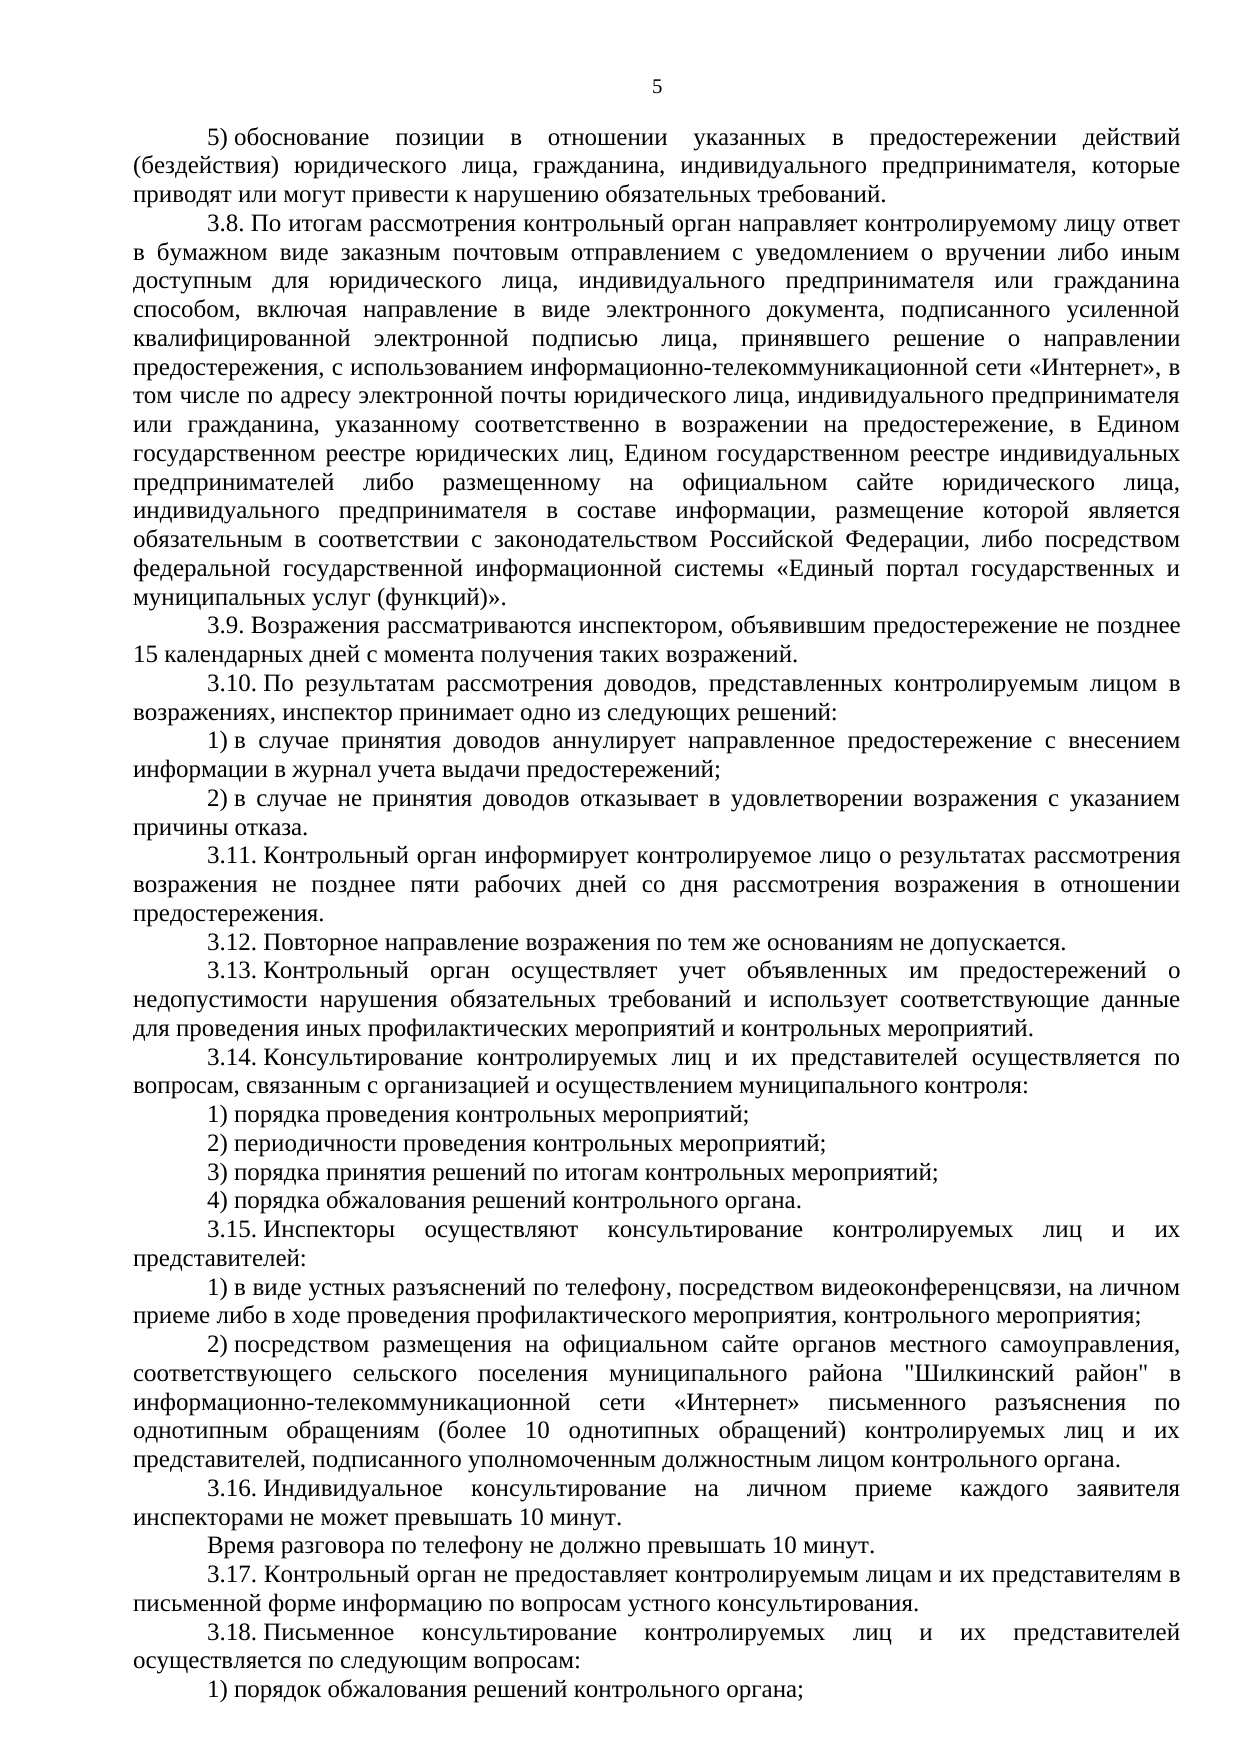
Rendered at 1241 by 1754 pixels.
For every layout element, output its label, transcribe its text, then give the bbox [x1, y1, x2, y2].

text 3.14. Консультирование контролируемых лиц и их представителей осуществляется по вопросам, связанным с организацией и осуществлением муниципального контроля: [133, 1042, 1181, 1099]
text 3.11. Контрольный орган информирует контролируемое лицо о результатах рассмотрения возражения не позднее пяти рабочих дней со дня рассмотрения возражения в отношении предостережения. [133, 841, 1181, 927]
text 1) порядок обжалования решений контрольного органа; [133, 1674, 1181, 1703]
text 3.17. Контрольный орган не предоставляет контролируемым лицам и их представителям в письменной форме информацию по вопросам устного консультирования. [133, 1559, 1181, 1617]
text 3) порядка принятия решений по итогам контрольных мероприятий; [133, 1157, 1181, 1186]
text 3.12. Повторное направление возражения по тем же основаниям не допускается. [133, 927, 1181, 956]
text 3.16. Индивидуальное консультирование на личном приеме каждого заявителя инспекторами не может превышать 10 минут. [133, 1473, 1181, 1531]
text 2) посредством размещения на официальном сайте органов местного самоуправления, соответствующего сельского поселения муниципального района "Шилкинский район" в информационно-телекоммуникационной сети «Интернет» письменного разъяснения по однотипным обращениям (более 10 однотипных обращений) контролируемых лиц и их представителей, подписанного уполномоченным должностным лицом контрольного органа. [133, 1329, 1181, 1473]
text 5) обоснование позиции в отношении указанных в предостережении действий (бездействия) юридического лица, гражданина, индивидуального предпринимателя, которые приводят или могут привести к нарушению обязательных требований. [133, 122, 1181, 208]
text 1) в случае принятия доводов аннулирует направленное предостережение с внесением информации в журнал учета выдачи предостережений; [133, 726, 1181, 783]
text 3.18. Письменное консультирование контролируемых лиц и их представителей осуществляется по следующим вопросам: [133, 1617, 1181, 1674]
text 3.13. Контрольный орган осуществляет учет объявленных им предостережений о недопустимости нарушения обязательных требований и использует соответствующие данные для проведения иных профилактических мероприятий и контрольных мероприятий. [133, 956, 1181, 1042]
text 1) порядка проведения контрольных мероприятий; [133, 1099, 1181, 1128]
text 3.10. По результатам рассмотрения доводов, представленных контролируемым лицом в возражениях, инспектор принимает одно из следующих решений: [133, 668, 1181, 726]
text 3.9. Возражения рассматриваются инспектором, объявившим предостережение не позднее 15 календарных дней с момента получения таких возражений. [133, 611, 1181, 668]
text 2) периодичности проведения контрольных мероприятий; [133, 1128, 1181, 1157]
text 1) в виде устных разъяснений по телефону, посредством видеоконференцсвязи, на личном приеме либо в ходе проведения профилактического мероприятия, контрольного мероприятия; [133, 1272, 1181, 1329]
list 3.15. Инспекторы осуществляют консультирование контролируемых лиц и их представителей: [133, 1214, 1181, 1272]
text 3.8. По итогам рассмотрения контрольный орган направляет контролируемому лицу ответ в бумажном виде заказным почтовым отправлением с уведомлением о вручении либо иным доступным для юридического лица, индивидуального предпринимателя или гражданина способом, включая направление в виде электронного документа, подписанного усиленной квалифицированной электронной подписью лица, принявшего решение о направлении предостережения, с использованием информационно-телекоммуникационной сети «Интернет», в том числе по адресу электронной почты юридического лица, индивидуального предпринимателя или гражданина, указанному соответственно в возражении на предостережение, в Едином государственном реестре юридических лиц, Едином государственном реестре индивидуальных предпринимателей либо размещенному на официальном сайте юридического лица, индивидуального предпринимателя в составе информации, размещение которой является обязательным в соответствии с законодательством Российской Федерации, либо посредством федеральной государственной информационной системы «Единый портал государственных и муниципальных услуг (функций)». [133, 208, 1181, 611]
text 4) порядка обжалования решений контрольного органа. [133, 1186, 1181, 1214]
text 2) в случае не принятия доводов отказывает в удовлетворении возражения с указанием причины отказа. [133, 783, 1181, 841]
text Время разговора по телефону не должно превышать 10 минут. [133, 1531, 1181, 1559]
